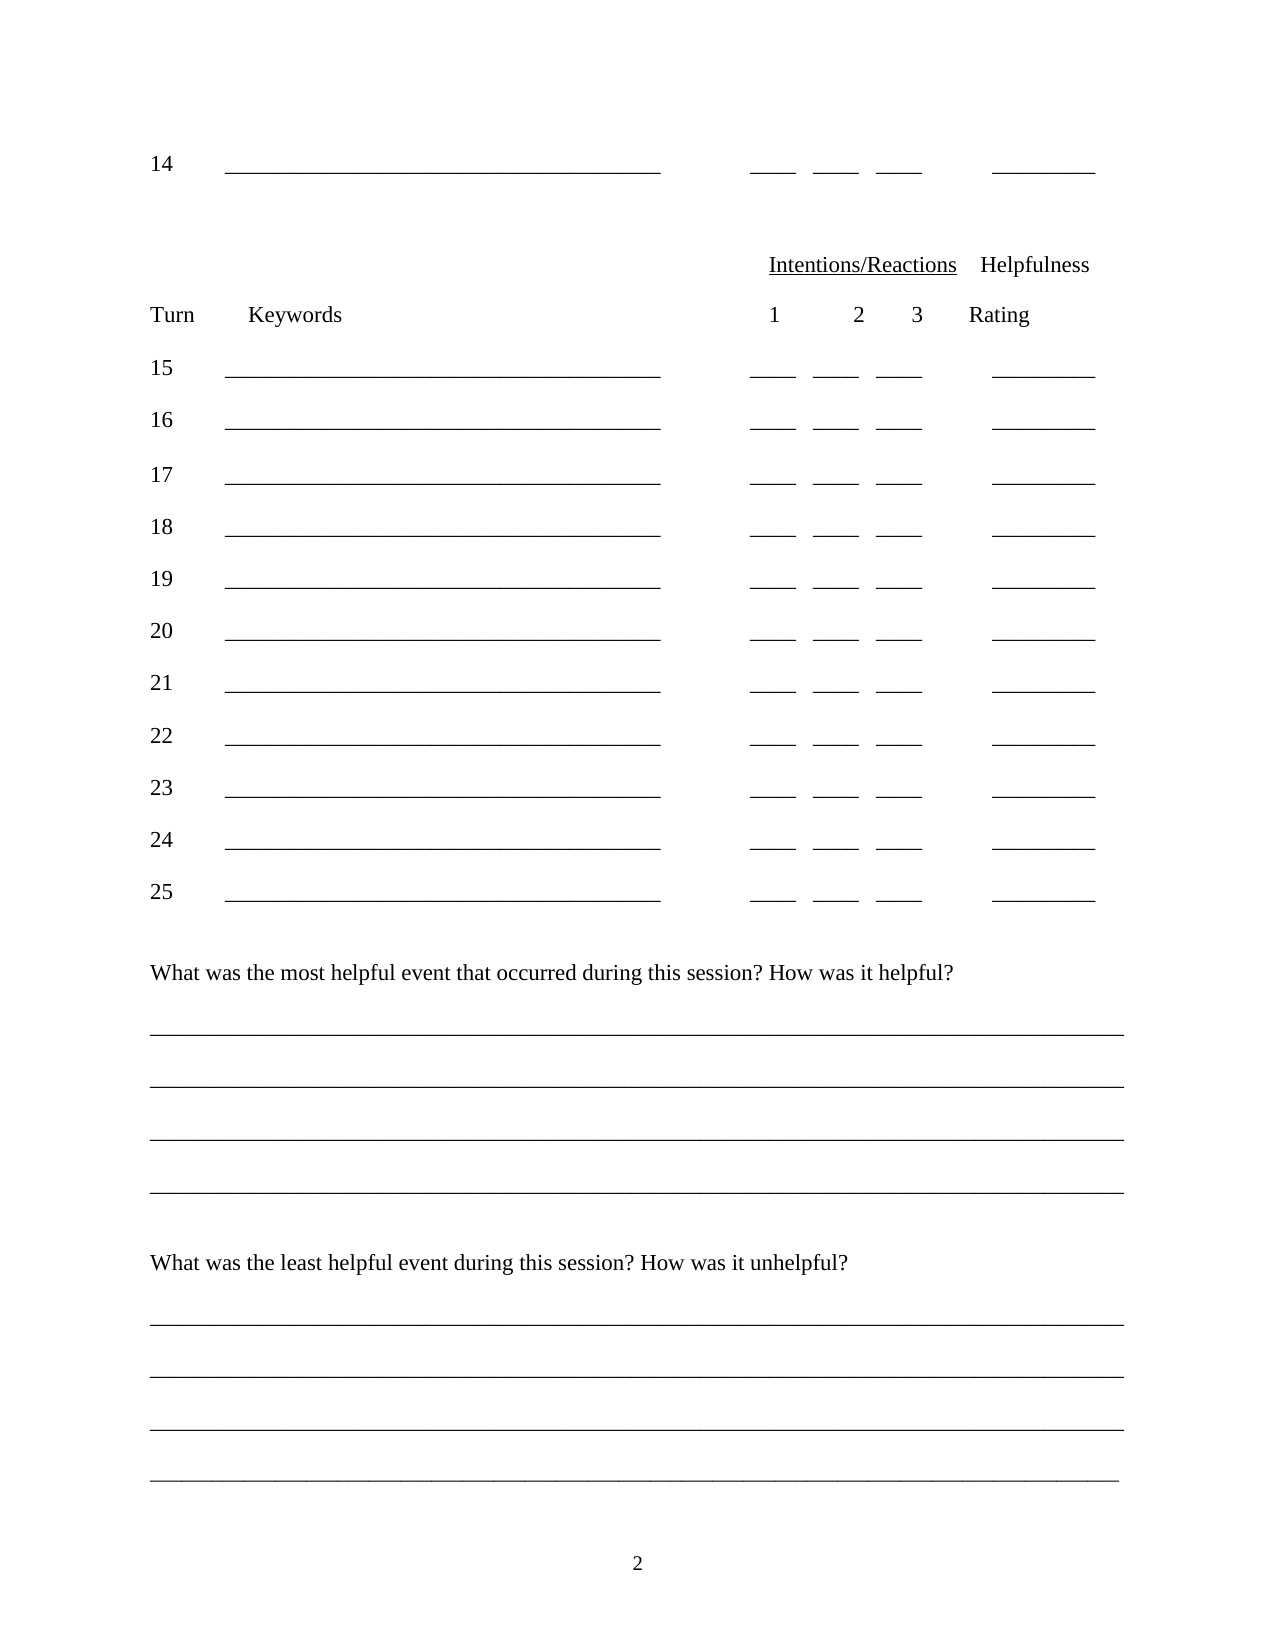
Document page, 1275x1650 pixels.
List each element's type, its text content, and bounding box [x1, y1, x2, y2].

text 23 ______________________________________ ____ ____ ____ _________ [150, 774, 1125, 800]
text 22 ______________________________________ ____ ____ ____ _________ [150, 722, 1125, 748]
text 15 ______________________________________ ____ ____ ____ _________ [150, 354, 1125, 381]
text What was the least helpful event during this session? How was it unhelpful? [150, 1249, 1125, 1275]
text _____________________________________________________________________________________ [150, 1012, 1125, 1038]
text 17 ______________________________________ ____ ____ ____ _________ [150, 461, 1125, 488]
text _____________________________________________________________________________________________ [150, 1460, 1125, 1484]
text _____________________________________________________________________________________ [150, 1407, 1125, 1433]
text _____________________________________________________________________________________ [150, 1170, 1125, 1196]
text _____________________________________________________________________________________ [150, 1302, 1125, 1328]
text 20 ______________________________________ ____ ____ ____ _________ [150, 617, 1125, 644]
text 16 ______________________________________ ____ ____ ____ _________ [150, 406, 1125, 432]
text 14 ______________________________________ ____ ____ ____ _________ [150, 150, 1125, 176]
text Turn Keywords 1 2 3 Rating [150, 301, 1125, 327]
text _____________________________________________________________________________________ [150, 1354, 1125, 1381]
text Intentions/Reactions Helpfulness [150, 251, 1125, 277]
text 19 ______________________________________ ____ ____ ____ _________ [150, 565, 1125, 591]
text 24 ______________________________________ ____ ____ ____ _________ [150, 826, 1125, 852]
text What was the most helpful event that occurred during this session? How was it helpful? [150, 959, 1125, 985]
text 25 ______________________________________ ____ ____ ____ _________ [150, 878, 1125, 904]
text 18 ______________________________________ ____ ____ ____ _________ [150, 513, 1125, 540]
text 21 ______________________________________ ____ ____ ____ _________ [150, 669, 1125, 696]
text _____________________________________________________________________________________ [150, 1064, 1125, 1091]
text _____________________________________________________________________________________ [150, 1117, 1125, 1143]
